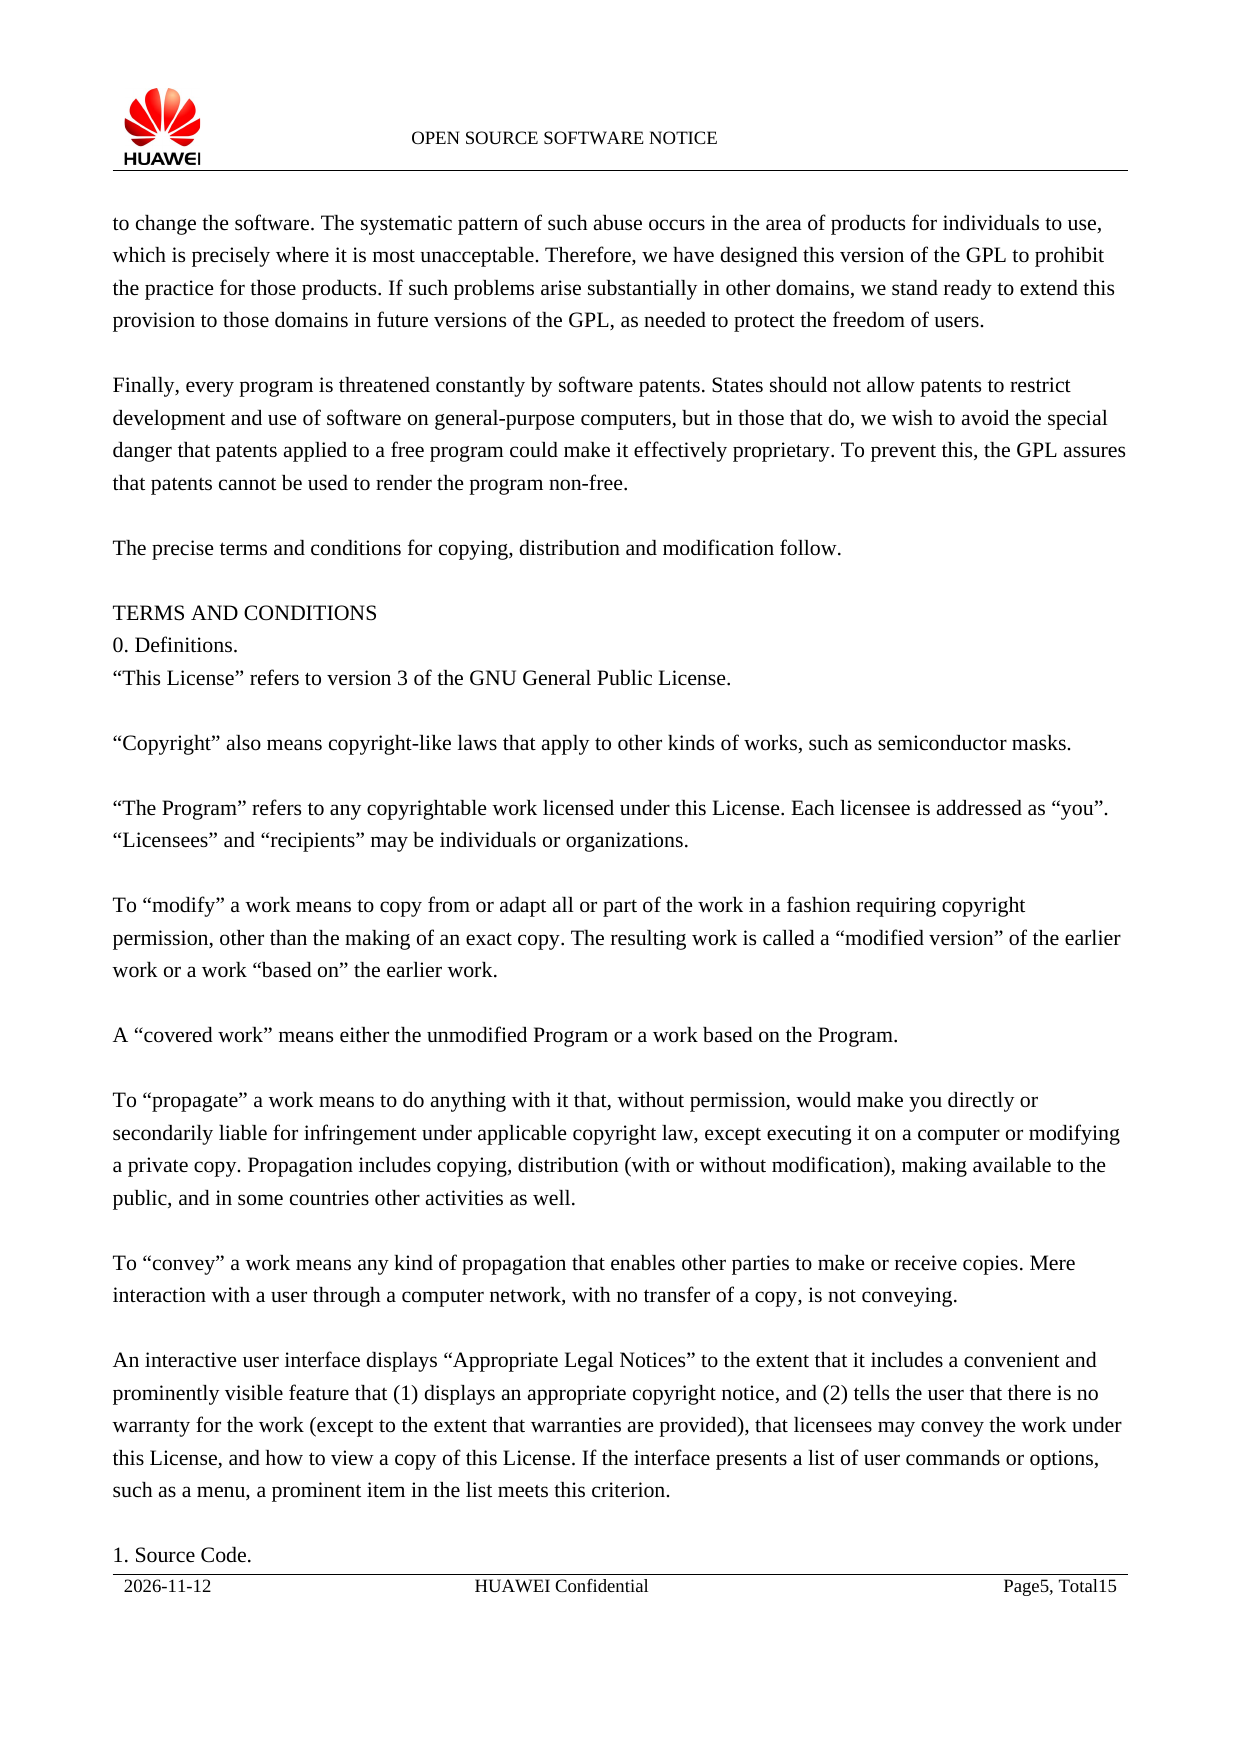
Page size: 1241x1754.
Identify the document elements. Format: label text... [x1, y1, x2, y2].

picture [124, 88, 201, 165]
